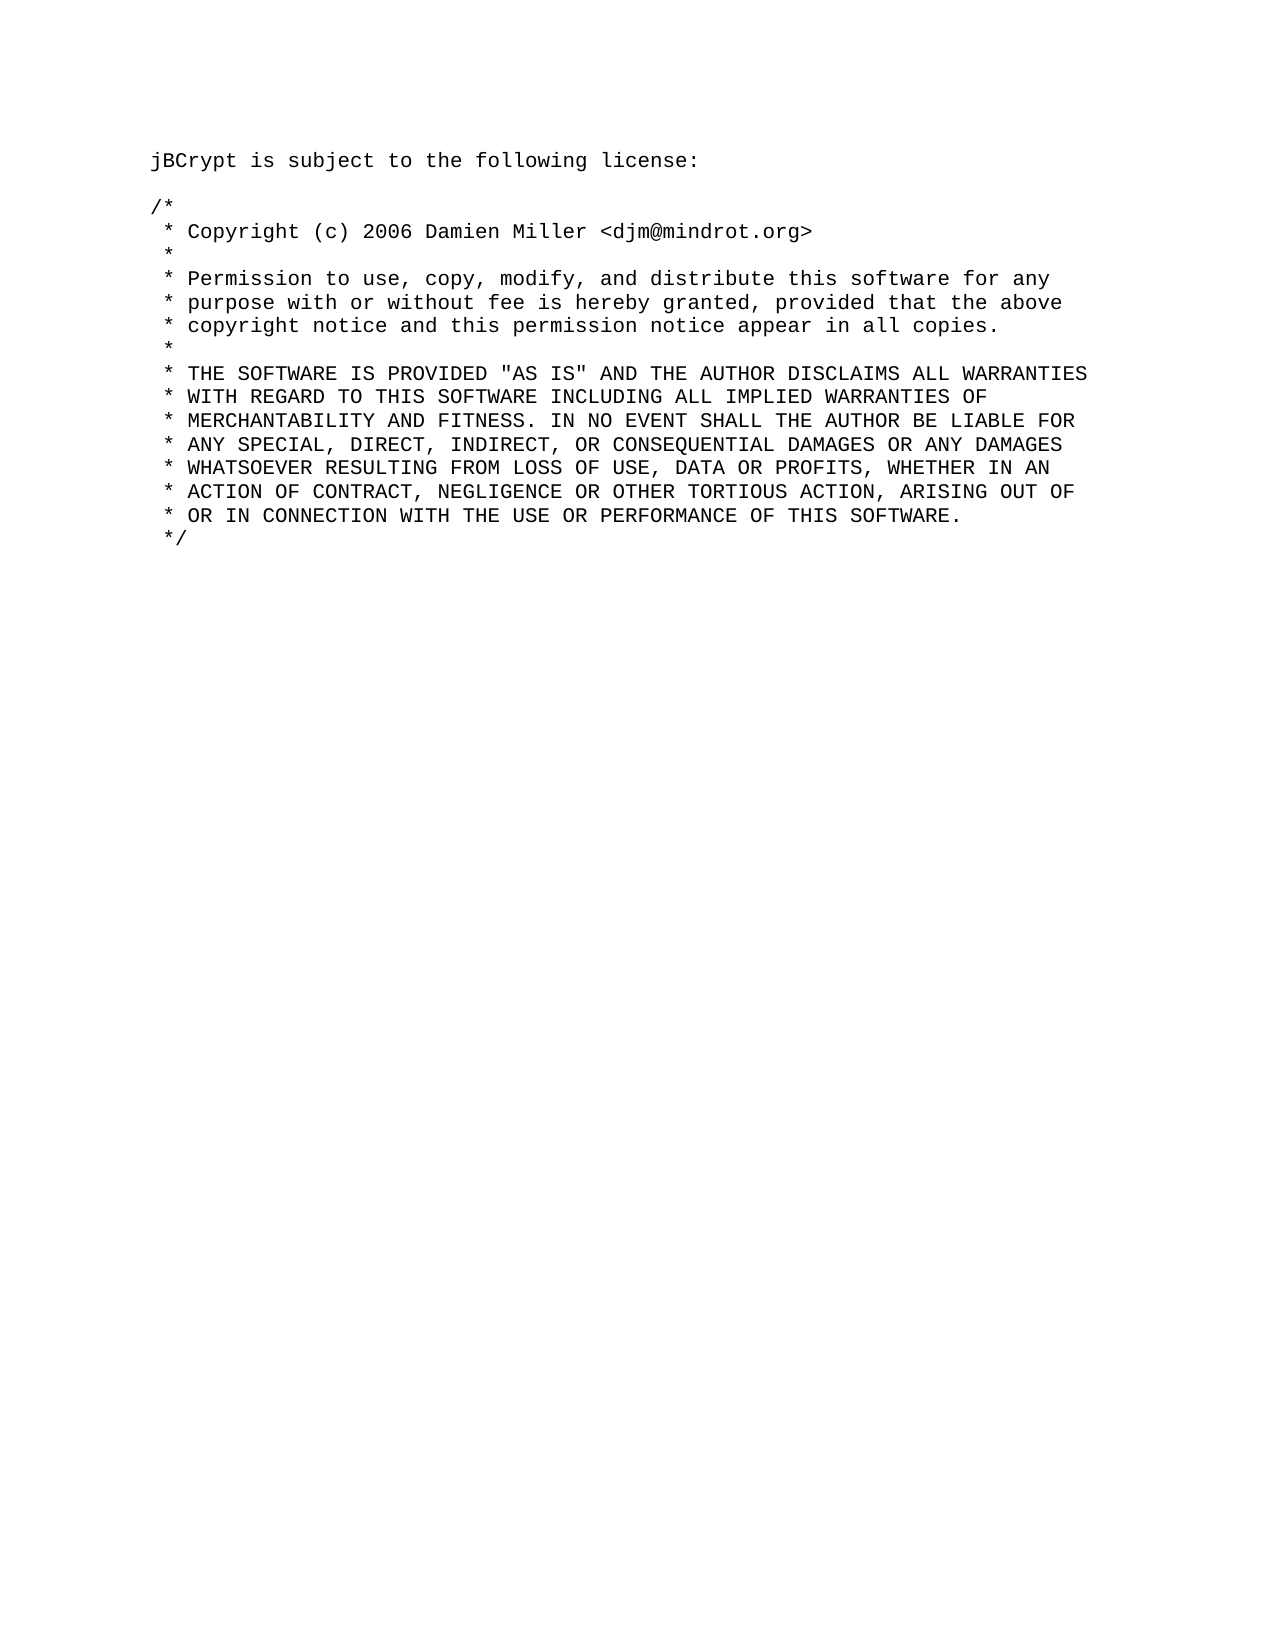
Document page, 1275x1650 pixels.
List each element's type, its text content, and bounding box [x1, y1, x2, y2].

text */ [150, 528, 1125, 552]
text /* [150, 197, 1125, 221]
text * THE SOFTWARE IS PROVIDED "AS IS" AND THE AUTHOR DISCLAIMS ALL WARRANTIES [150, 363, 1125, 386]
text * [150, 339, 1125, 363]
text * Copyright (c) 2006 Damien Miller <djm@mindrot.org> [150, 221, 1125, 244]
text * WITH REGARD TO THIS SOFTWARE INCLUDING ALL IMPLIED WARRANTIES OF [150, 386, 1125, 410]
text * Permission to use, copy, modify, and distribute this software for any [150, 268, 1125, 292]
text * ACTION OF CONTRACT, NEGLIGENCE OR OTHER TORTIOUS ACTION, ARISING OUT OF [150, 481, 1125, 505]
text * purpose with or without fee is hereby granted, provided that the above [150, 292, 1125, 316]
text * WHATSOEVER RESULTING FROM LOSS OF USE, DATA OR PROFITS, WHETHER IN AN [150, 457, 1125, 481]
text * [150, 244, 1125, 268]
text jBCrypt is subject to the following license: [150, 150, 1125, 174]
text * ANY SPECIAL, DIRECT, INDIRECT, OR CONSEQUENTIAL DAMAGES OR ANY DAMAGES [150, 434, 1125, 457]
text * MERCHANTABILITY AND FITNESS. IN NO EVENT SHALL THE AUTHOR BE LIABLE FOR [150, 410, 1125, 434]
text * OR IN CONNECTION WITH THE USE OR PERFORMANCE OF THIS SOFTWARE. [150, 505, 1125, 528]
text * copyright notice and this permission notice appear in all copies. [150, 316, 1125, 339]
